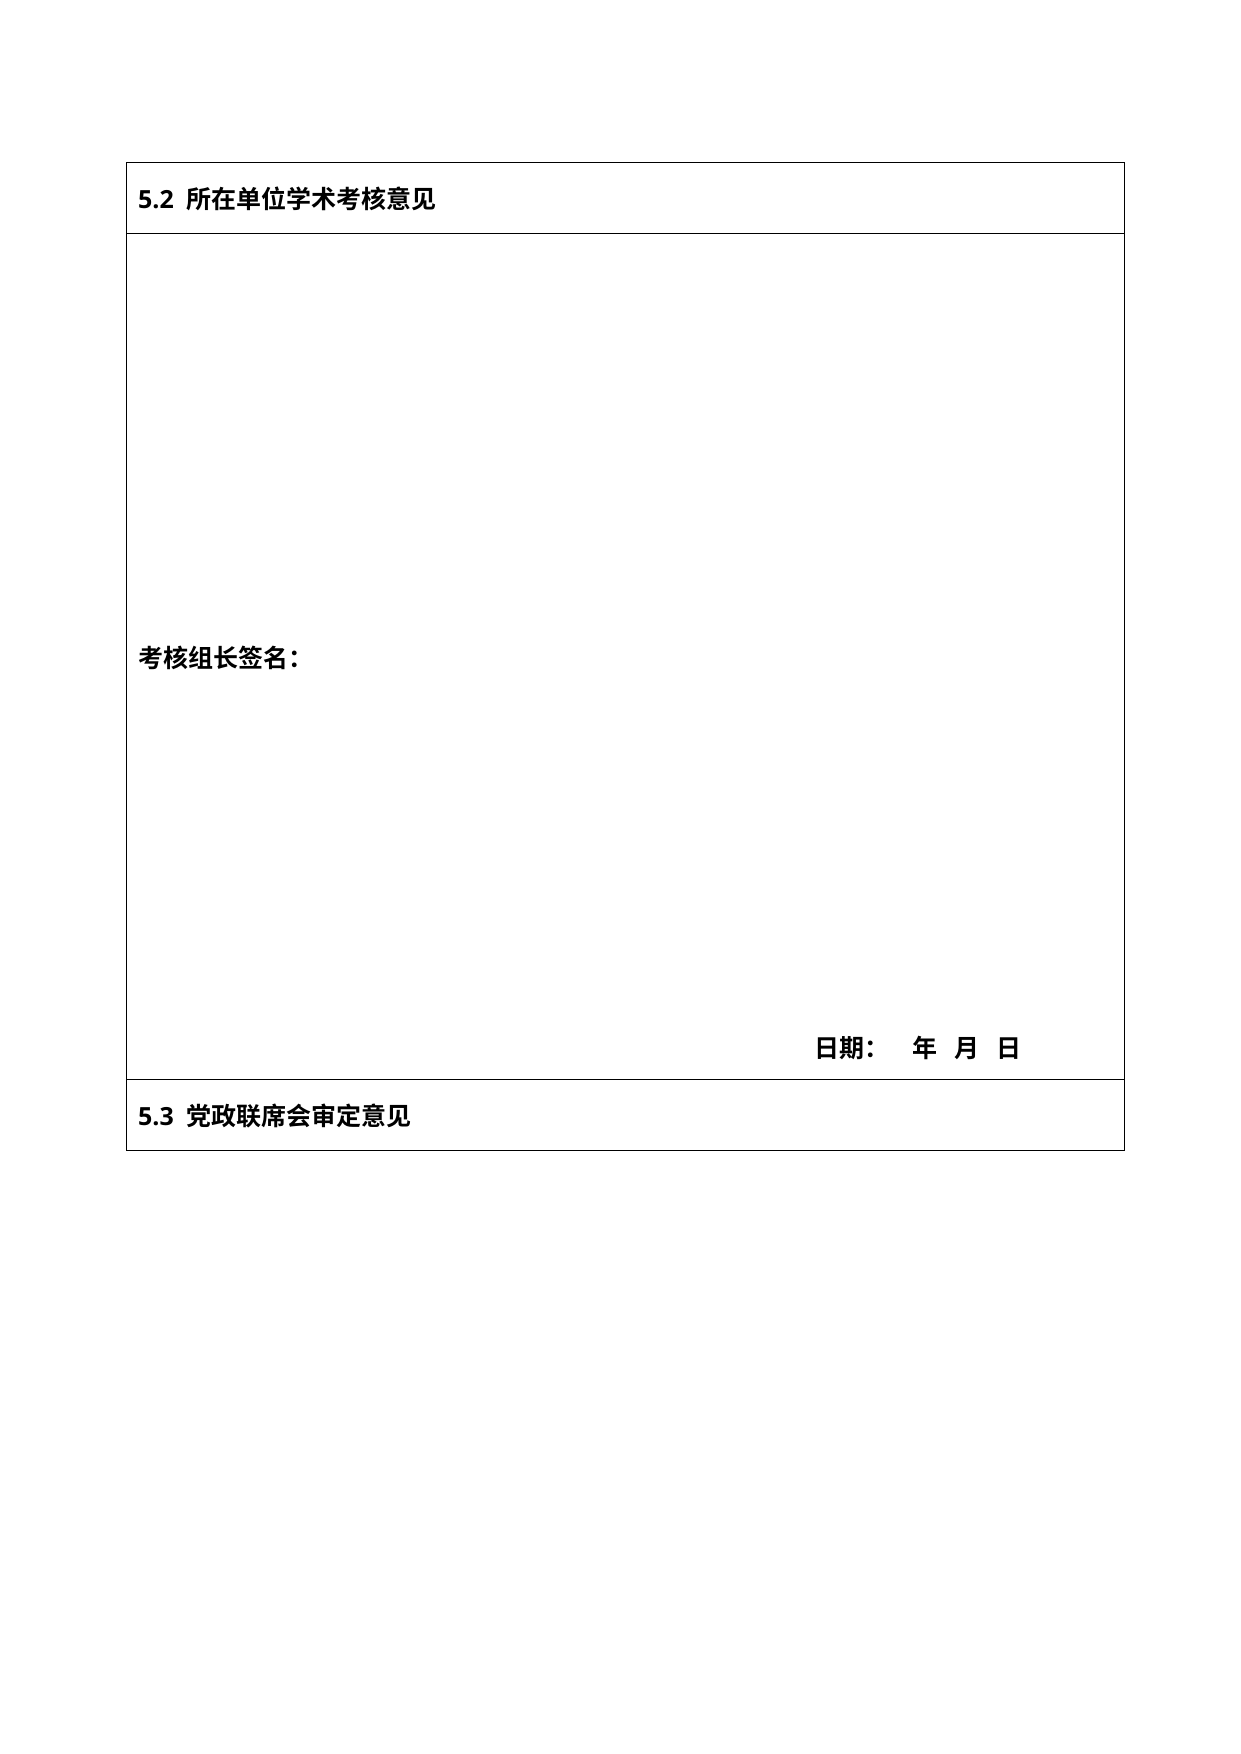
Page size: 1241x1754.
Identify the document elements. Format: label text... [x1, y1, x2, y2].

table_cell [127, 234, 1124, 624]
table_cell 5.2 所在单位学术考核意见 [127, 163, 1124, 233]
table_cell 考核组长签名： 日期： 年 月 日 [127, 624, 1124, 1079]
table_cell 5.3 党政联席会审定意见 [127, 1080, 1124, 1150]
